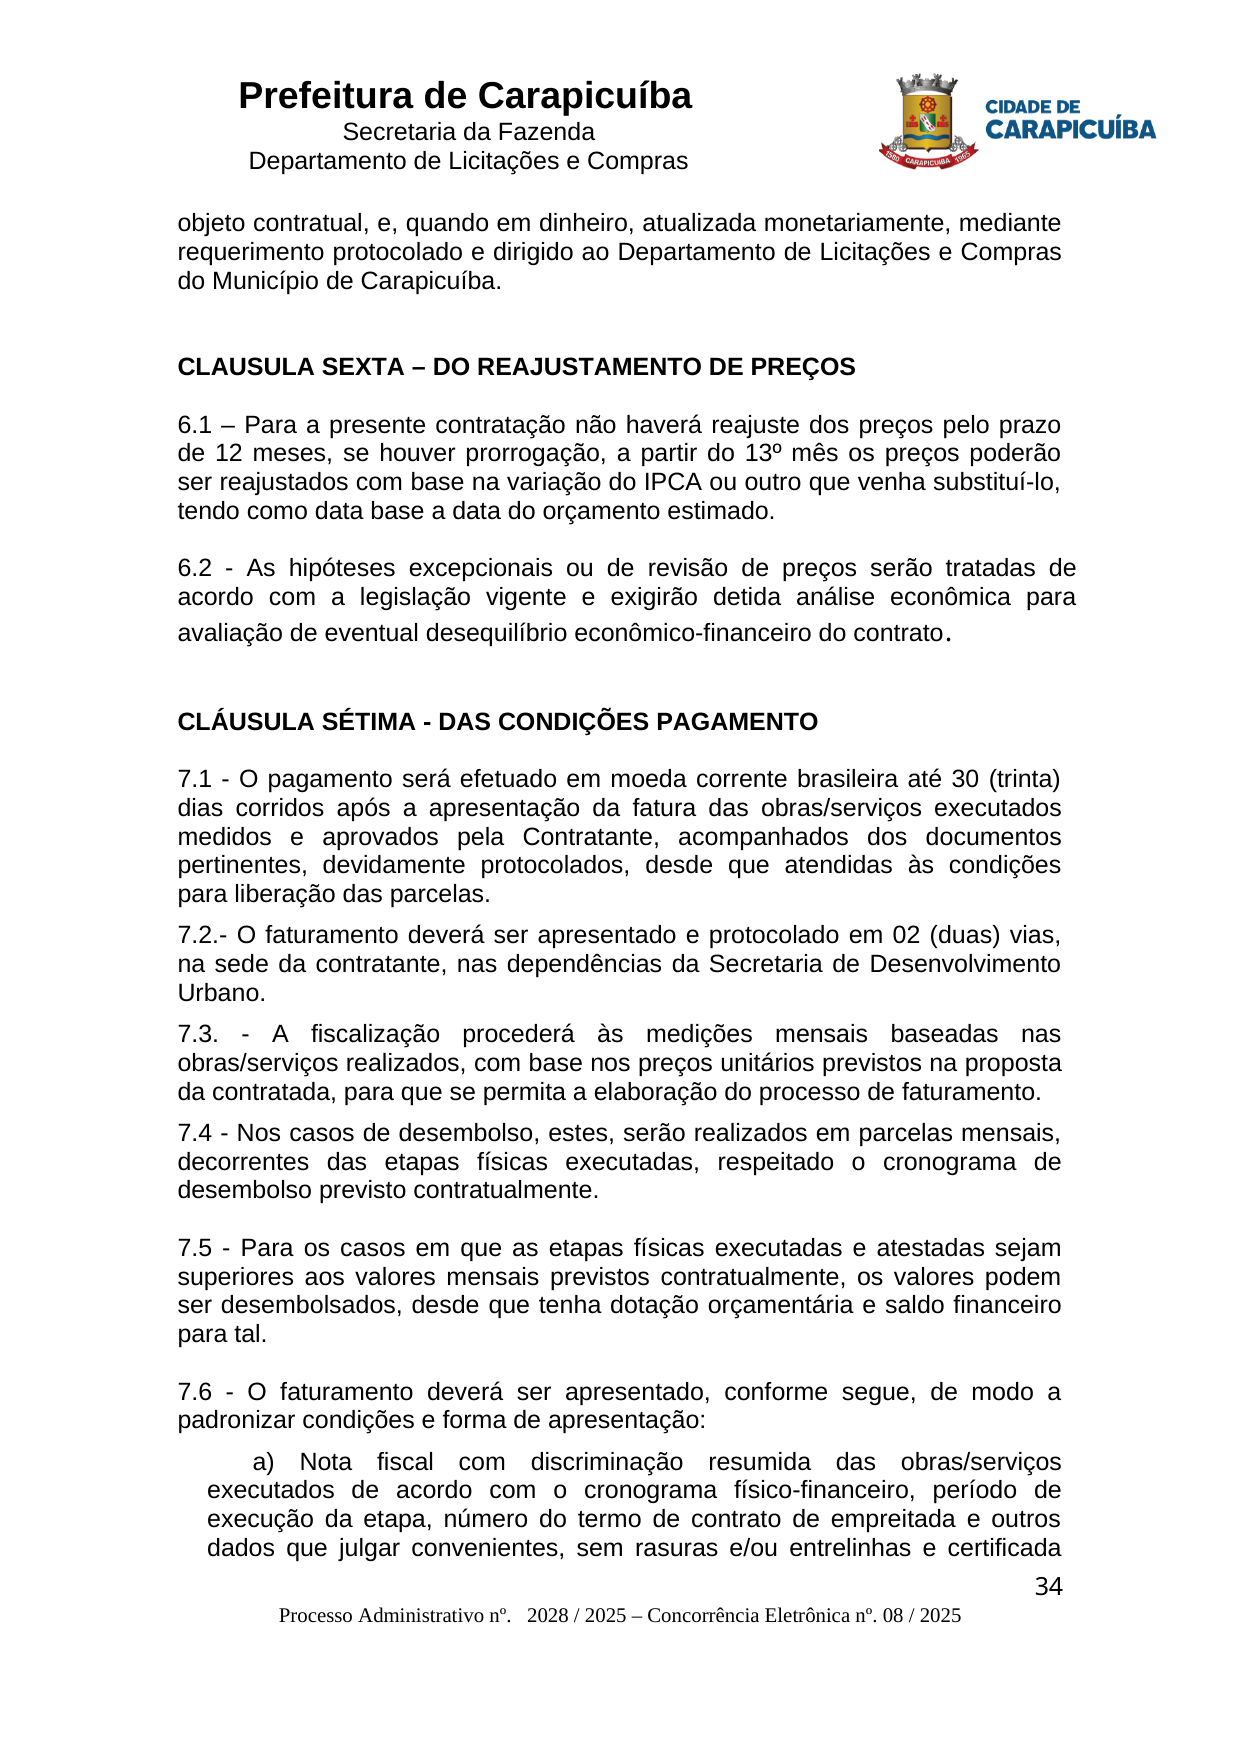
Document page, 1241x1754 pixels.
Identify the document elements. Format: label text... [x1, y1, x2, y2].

text 7.6 - O faturamento deverá ser apresentado, conforme segue, de modo a padronizar condições e forma de apresentação: [177, 1377, 1063, 1434]
text 6.2 - As hipóteses excepcionais ou de revisão de preços serão tratadas de acordo com a legislação vigente e exigirão detida análise econômica para avaliação de eventual desequilíbrio econômico-financeiro do contrato. [177, 553, 1078, 649]
text 7.1 - O pagamento será efetuado em moeda corrente brasileira até 30 (trinta) dias corridos após a apresentação da fatura das obras/serviços executados medidos e aprovados pela Contratante, acompanhados dos documentos pertinentes, devidamente protocolados, desde que atendidas às condições para liberação das parcelas. [177, 736, 1063, 908]
text 7.5 - Para os casos em que as etapas físicas executadas e atestadas sejam superiores aos valores mensais previstos contratualmente, os valores podem ser desembolsados, desde que tenha dotação orçamentária e saldo financeiro para tal. [177, 1233, 1063, 1348]
text CLAUSULA SEXTA – DO REAJUSTAMENTO DE PREÇOS [177, 352, 1063, 381]
text 7.4 - Nos casos de desembolso, estes, serão realizados em parcelas mensais, decorrentes das etapas físicas executadas, respeitado o cronograma de desembolso previsto contratualmente. [177, 1118, 1063, 1204]
text 7.2.- O faturamento deverá ser apresentado e protocolado em 02 (duas) vias, na sede da contratante, nas dependências da Secretaria de Desenvolvimento Urbano. [177, 921, 1063, 1007]
picture [877, 65, 1159, 172]
text 6.1 – Para a presente contratação não haverá reajuste dos preços pelo prazo de 12 meses, se houver prorrogação, a partir do 13º mês os preços poderão ser reajustados com base na variação do IPCA ou outro que venha substituí-lo, tendo como data base a data do orçamento estimado. [177, 410, 1063, 525]
text 7.3. - A fiscalização procederá às medições mensais baseadas nas obras/serviços realizados, com base nos preços unitários previstos na proposta da contratada, para que se permita a elaboração do processo de faturamento. [177, 1019, 1063, 1106]
text CLÁUSULA SÉTIMA - DAS CONDIÇÕES PAGAMENTO [177, 707, 1063, 736]
